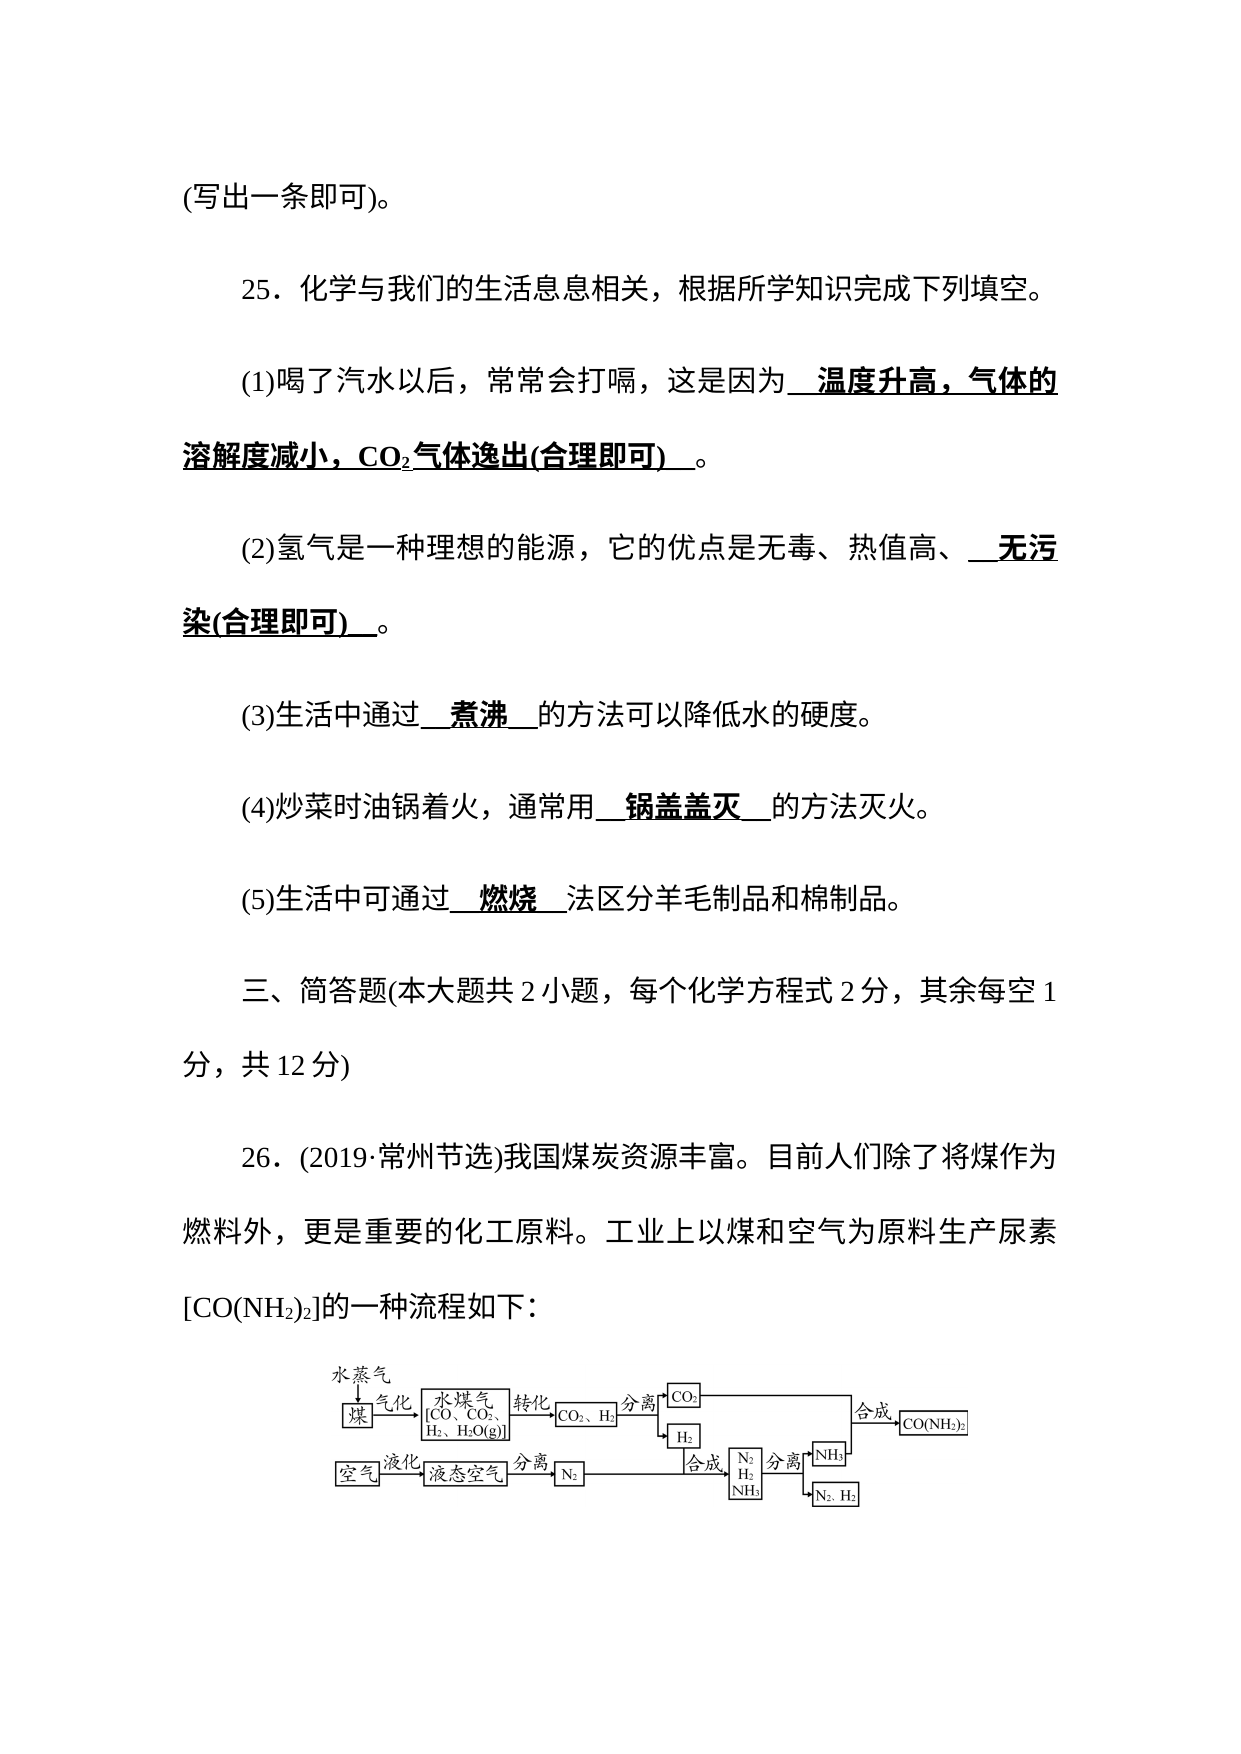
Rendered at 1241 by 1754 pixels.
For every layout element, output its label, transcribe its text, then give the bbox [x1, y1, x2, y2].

text (4)炒菜时油锅着火，通常用__锅盖盖灭__的方法灭火。 [183, 772, 1058, 837]
text (5)生活中可通过__燃烧__法区分羊毛制品和棉制品。 [183, 864, 1058, 929]
text 26．(2019·常州节选)我国煤炭资源丰富。目前人们除了将煤作为燃料外，更是重要的化工原料。工业上以煤和空气为原料生产尿素[CO(NH2)2]的一种流程如下： [183, 1123, 1058, 1337]
picture [330, 1364, 968, 1507]
text 25．化学与我们的生活息息相关，根据所学知识完成下列填空。 [183, 254, 1058, 319]
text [183, 162, 1058, 227]
text 三、简答题(本大题共2小题，每个化学方程式2分，其余每空1分，共12分) [183, 956, 1058, 1096]
text (1)喝了汽水以后，常常会打嗝，这是因为__温度升高，气体的溶解度减小，CO2气体逸出(合理即可)__。 [183, 346, 1058, 486]
text (2)氢气是一种理想的能源，它的优点是无毒、热值高、__无污染(合理即可)__。 [183, 513, 1058, 653]
text (3)生活中通过__煮沸__的方法可以降低水的硬度。 [183, 680, 1058, 745]
